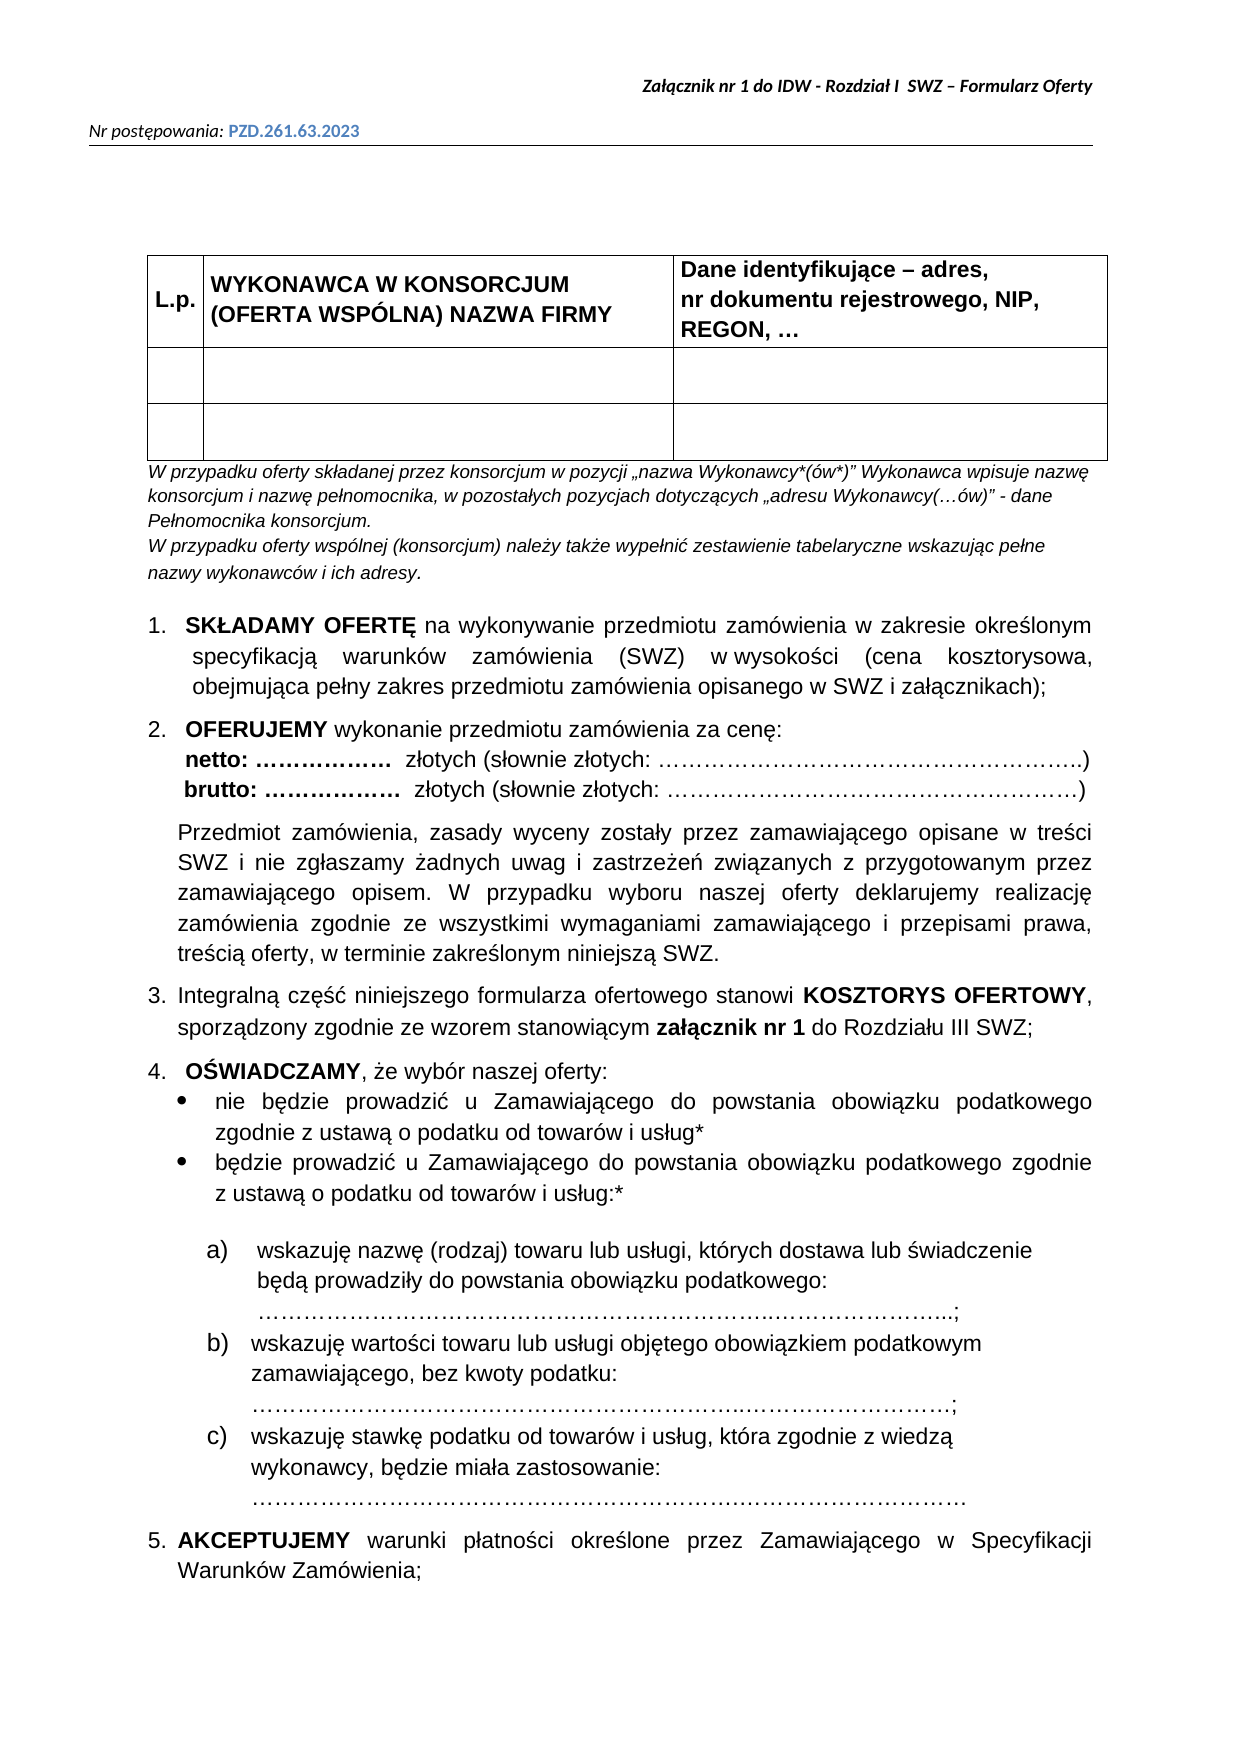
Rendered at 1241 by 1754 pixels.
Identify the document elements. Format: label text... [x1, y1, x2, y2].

table_header L.p. [148, 256, 203, 347]
list będzie prowadzić u Zamawiającego do powstania obowiązku podatkowego zgodnie z ustawą o podatku od towarów i usług:* [177, 1149, 1093, 1206]
table_cell [148, 404, 203, 459]
table_cell [204, 348, 673, 403]
text netto: ……………… złotych (słownie złotych: ………………………………………………..) [148, 746, 1093, 772]
list SKŁADAMY OFERTĘ na wykonywanie przedmiotu zamówienia w zakresie określonym specyfikacją warunków zamówienia (SWZ) w wysokości (cena kosztorysowa, obejmująca pełny zakres przedmiotu zamówienia opisanego w SWZ i załącznikach); [148, 612, 1093, 699]
list AKCEPTUJEMY warunki płatności określone przez Zamawiającego w Specyfikacji Warunków Zamówienia; [148, 1527, 1093, 1583]
text W przypadku oferty wspólnej (konsorcjum) należy także wypełnić zestawienie tabelaryczne wskazując pełne nazwy wykonawców i ich adresy. [148, 535, 1093, 584]
table_header wskazuję nazwę (rodzaj) towaru lub usługi, których dostawa lub świadczenie będą prowadziły do powstania obowiązku podatkowego: …………………………………………………………..…………………...; wskazuję wartości towaru lub usługi objętego obowiązkiem podatkowym zamawiającego, bez kwoty podatku: ………………………………………………………..………………………; wskazuję stawkę podatku od towarów i usług, która zgodnie z wiedzą wykonawcy, będzie miała zastosowanie: ……………………………………………………….………………………… [192, 1222, 1048, 1527]
table_cell [674, 404, 1107, 459]
table_cell [148, 348, 203, 403]
table_header Dane identyfikujące – adres, nr dokumentu rejestrowego, NIP, REGON, … [674, 256, 1107, 347]
table_header WYKONAWCA W KONSORCJUM (OFERTA WSPÓLNA) NAZWA FIRMY [204, 256, 673, 347]
text W przypadku oferty składanej przez konsorcjum w pozycji „nazwa Wykonawcy*(ów*)” Wykonawca wpisuje nazwę konsorcjum i nazwę pełnomocnika, w pozostałych pozycjach dotyczących „adresu Wykonawcy(…ów)” - dane Pełnomocnika konsorcjum. [148, 461, 1093, 532]
list Integralną część niniejszego formularza ofertowego stanowi KOSZTORYS OFERTOWY, sporządzony zgodnie ze wzorem stanowiącym załącznik nr 1 do Rozdziału III SWZ; [148, 982, 1093, 1041]
text Przedmiot zamówienia, zasady wyceny zostały przez zamawiającego opisane w treści SWZ i nie zgłaszamy żadnych uwag i zastrzeżeń związanych z przygotowanym przez zamawiającego opisem. W przypadku wyboru naszej oferty deklarujemy realizację zamówienia zgodnie ze wszystkimi wymaganiami zamawiającego i przepisami prawa, treścią oferty, w terminie zakreślonym niniejszą SWZ. [177, 819, 1093, 966]
list OFERUJEMY wykonanie przedmiotu zamówienia za cenę: [148, 716, 1093, 742]
text brutto: ……………… złotych (słownie złotych: ………………………………………………) [177, 776, 1093, 803]
table_cell [204, 404, 673, 459]
list OŚWIADCZAMY, że wybór naszej oferty: [148, 1058, 1093, 1084]
table_cell [674, 348, 1107, 403]
list nie będzie prowadzić u Zamawiającego do powstania obowiązku podatkowego zgodnie z ustawą o podatku od towarów i usług* [177, 1088, 1093, 1145]
